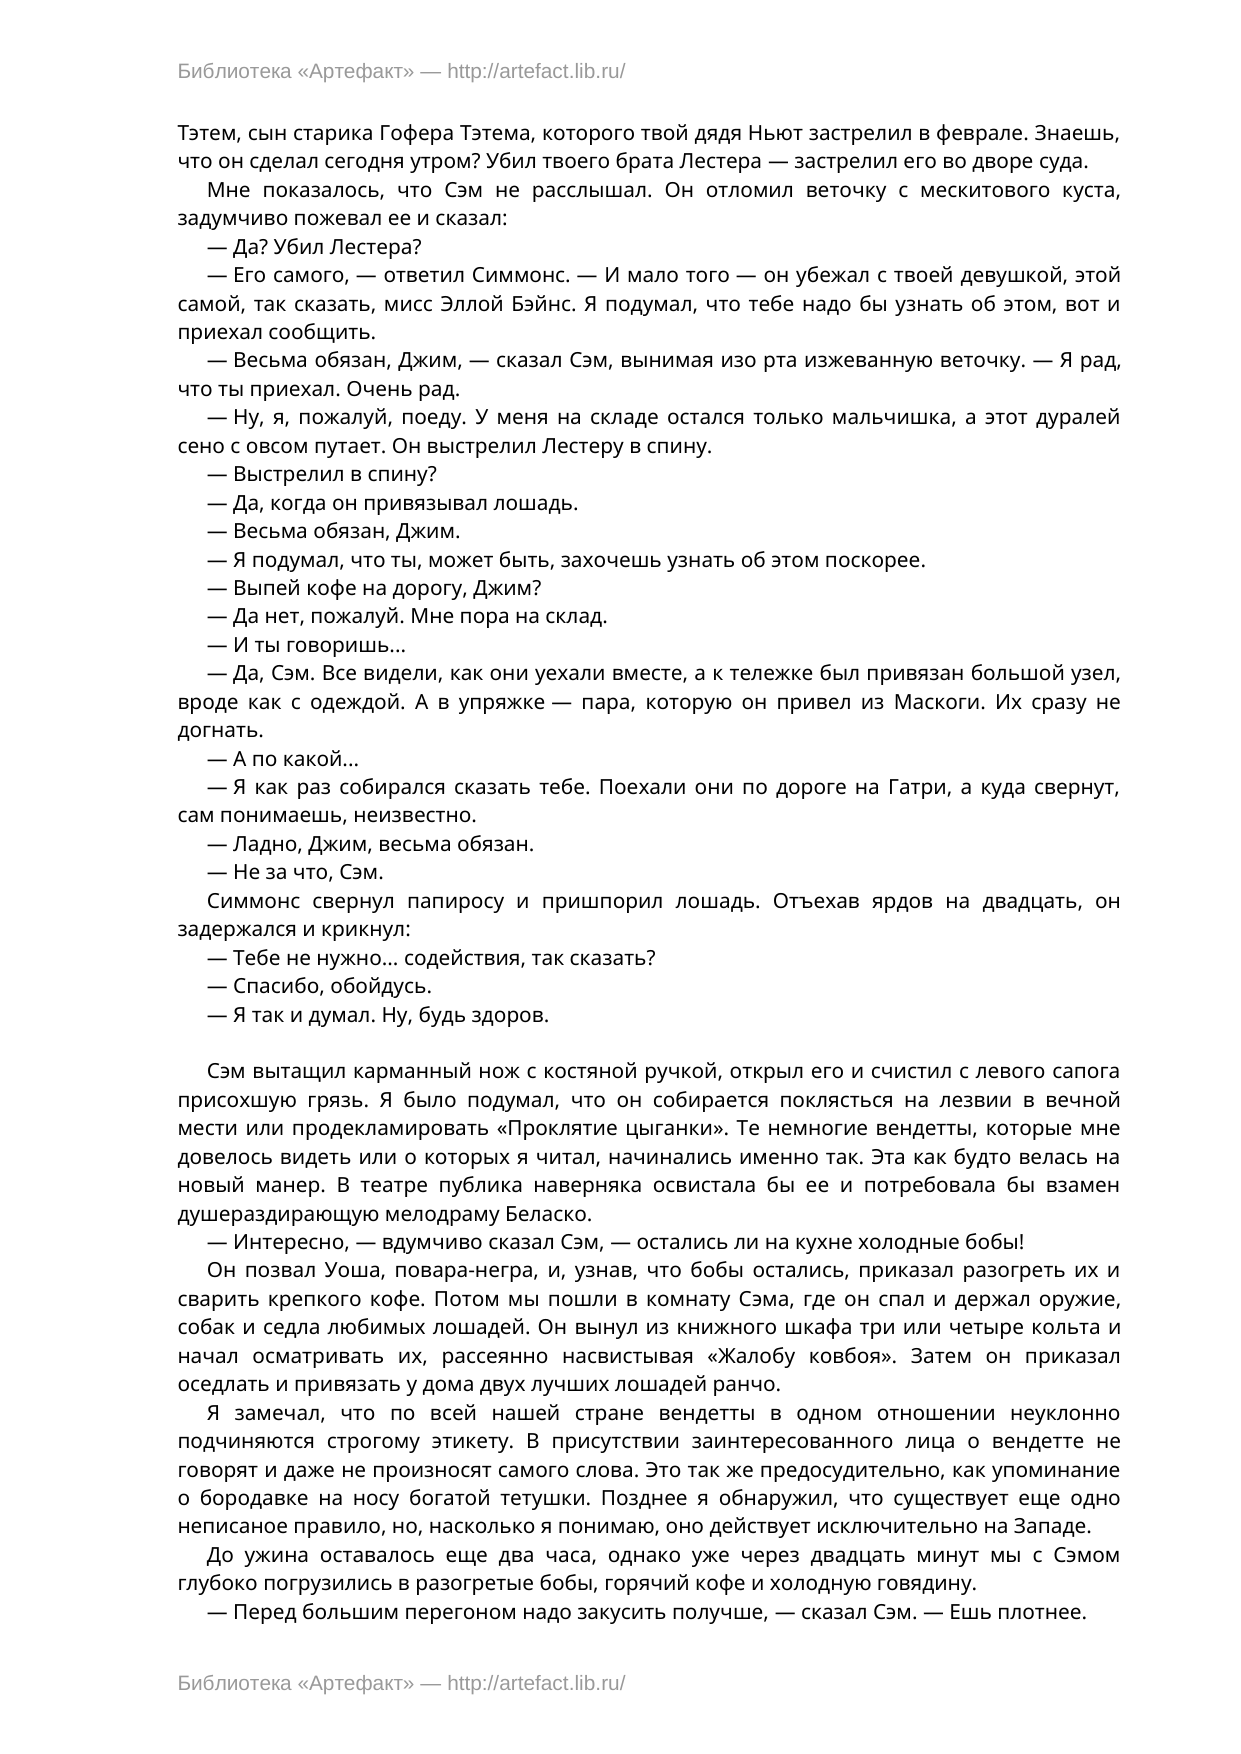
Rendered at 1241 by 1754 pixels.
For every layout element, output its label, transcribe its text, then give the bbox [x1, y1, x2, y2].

text Он позвал Уоша, повара-негра, и, узнав, что бобы остались, приказал разогреть их и сварить крепкого кофе. Потом мы пошли в комнату Сэма, где он спал и держал оружие, собак и седла любимых лошадей. Он вынул из книжного шкафа три или четыре кольта и начал осматривать их, рассеянно насвистывая «Жалобу ковбоя». Затем он приказал оседлать и привязать у дома двух лучших лошадей ранчо. [177, 1256, 1122, 1398]
text — Да, Сэм. Все видели, как они уехали вместе, а к тележке был привязан большой узел, вроде как с одеждой. А в упряжке — пара, которую он привел из Маскоги. Их сразу не догнать. [177, 658, 1122, 744]
text — Я так и думал. Ну, будь здоров. [177, 1000, 1122, 1028]
text — Да нет, пожалуй. Мне пора на склад. [177, 602, 1122, 630]
text Мне показалось, что Сэм не расслышал. Он отломил веточку с мескитового куста, задумчиво пожевал ее и сказал: [177, 175, 1122, 232]
text — Перед большим перегоном надо закусить получше, — сказал Сэм. — Ешь плотнее. [177, 1597, 1122, 1625]
text — Да? Убил Лестера? [177, 232, 1122, 260]
text — Ну, я, пожалуй, поеду. У меня на складе остался только мальчишка, а этот дуралей сено с овсом путает. Он выстрелил Лестеру в спину. [177, 402, 1122, 459]
text — Я подумал, что ты, может быть, захочешь узнать об этом поскорее. [177, 545, 1122, 573]
text До ужина оставалось еще два часа, однако уже через двадцать минут мы с Сэмом глубоко погрузились в разогретые бобы, горячий кофе и холодную говядину. [177, 1540, 1122, 1597]
text — Не за что, Сэм. [177, 857, 1122, 886]
text Симмонс свернул папиросу и пришпорил лошадь. Отъехав ярдов на двадцать, он задержался и крикнул: [177, 886, 1122, 943]
text — А по какой... [177, 744, 1122, 772]
text — Весьма обязан, Джим, — сказал Сэм, вынимая изо рта изжеванную веточку. — Я рад, что ты приехал. Очень рад. [177, 346, 1122, 402]
text — Тебе не нужно... содействия, так сказать? [177, 943, 1122, 971]
text — Выпей кофе на дорогу, Джим? [177, 573, 1122, 602]
text — Его самого, — ответил Симмонс. — И мало того — он убежал с твоей девушкой, этой самой, так сказать, мисс Эллой Бэйнс. Я подумал, что тебе надо бы узнать об этом, вот и приехал сообщить. [177, 260, 1122, 346]
text Я замечал, что по всей нашей стране вендетты в одном отношении неуклонно подчиняются строгому этикету. В присутствии заинтересованного лица о вендетте не говорят и даже не произносят самого слова. Это так же предосудительно, как упоминание о бородавке на носу богатой тетушки. Позднее я обнаружил, что существует еще одно неписаное правило, но, насколько я понимаю, оно действует исключительно на Западе. [177, 1398, 1122, 1540]
text — Весьма обязан, Джим. [177, 516, 1122, 545]
text — Я как раз собирался сказать тебе. Поехали они по дороге на Гатри, а куда свернут, сам понимаешь, неизвестно. [177, 772, 1122, 829]
text — Спасибо, обойдусь. [177, 971, 1122, 1000]
text — И ты говоришь... [177, 630, 1122, 658]
text — Да, когда он привязывал лошадь. [177, 488, 1122, 516]
text — Выстрелил в спину? [177, 459, 1122, 488]
text — Интересно, — вдумчиво сказал Сэм, — остались ли на кухне холодные бобы! [177, 1227, 1122, 1256]
text Сэм вытащил карманный нож с костяной ручкой, открыл его и счистил с левого сапога присохшую грязь. Я было подумал, что он собирается поклясться на лезвии в вечной мести или продекламировать «Проклятие цыганки». Те немногие вендетты, которые мне довелось видеть или о которых я читал, начинались именно так. Эта как будто велась на новый манер. В театре публика наверняка освистала бы ее и потребовала бы взамен душераздирающую мелодраму Беласко. [177, 1057, 1122, 1227]
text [177, 118, 1122, 175]
text — Ладно, Джим, весьма обязан. [177, 829, 1122, 857]
